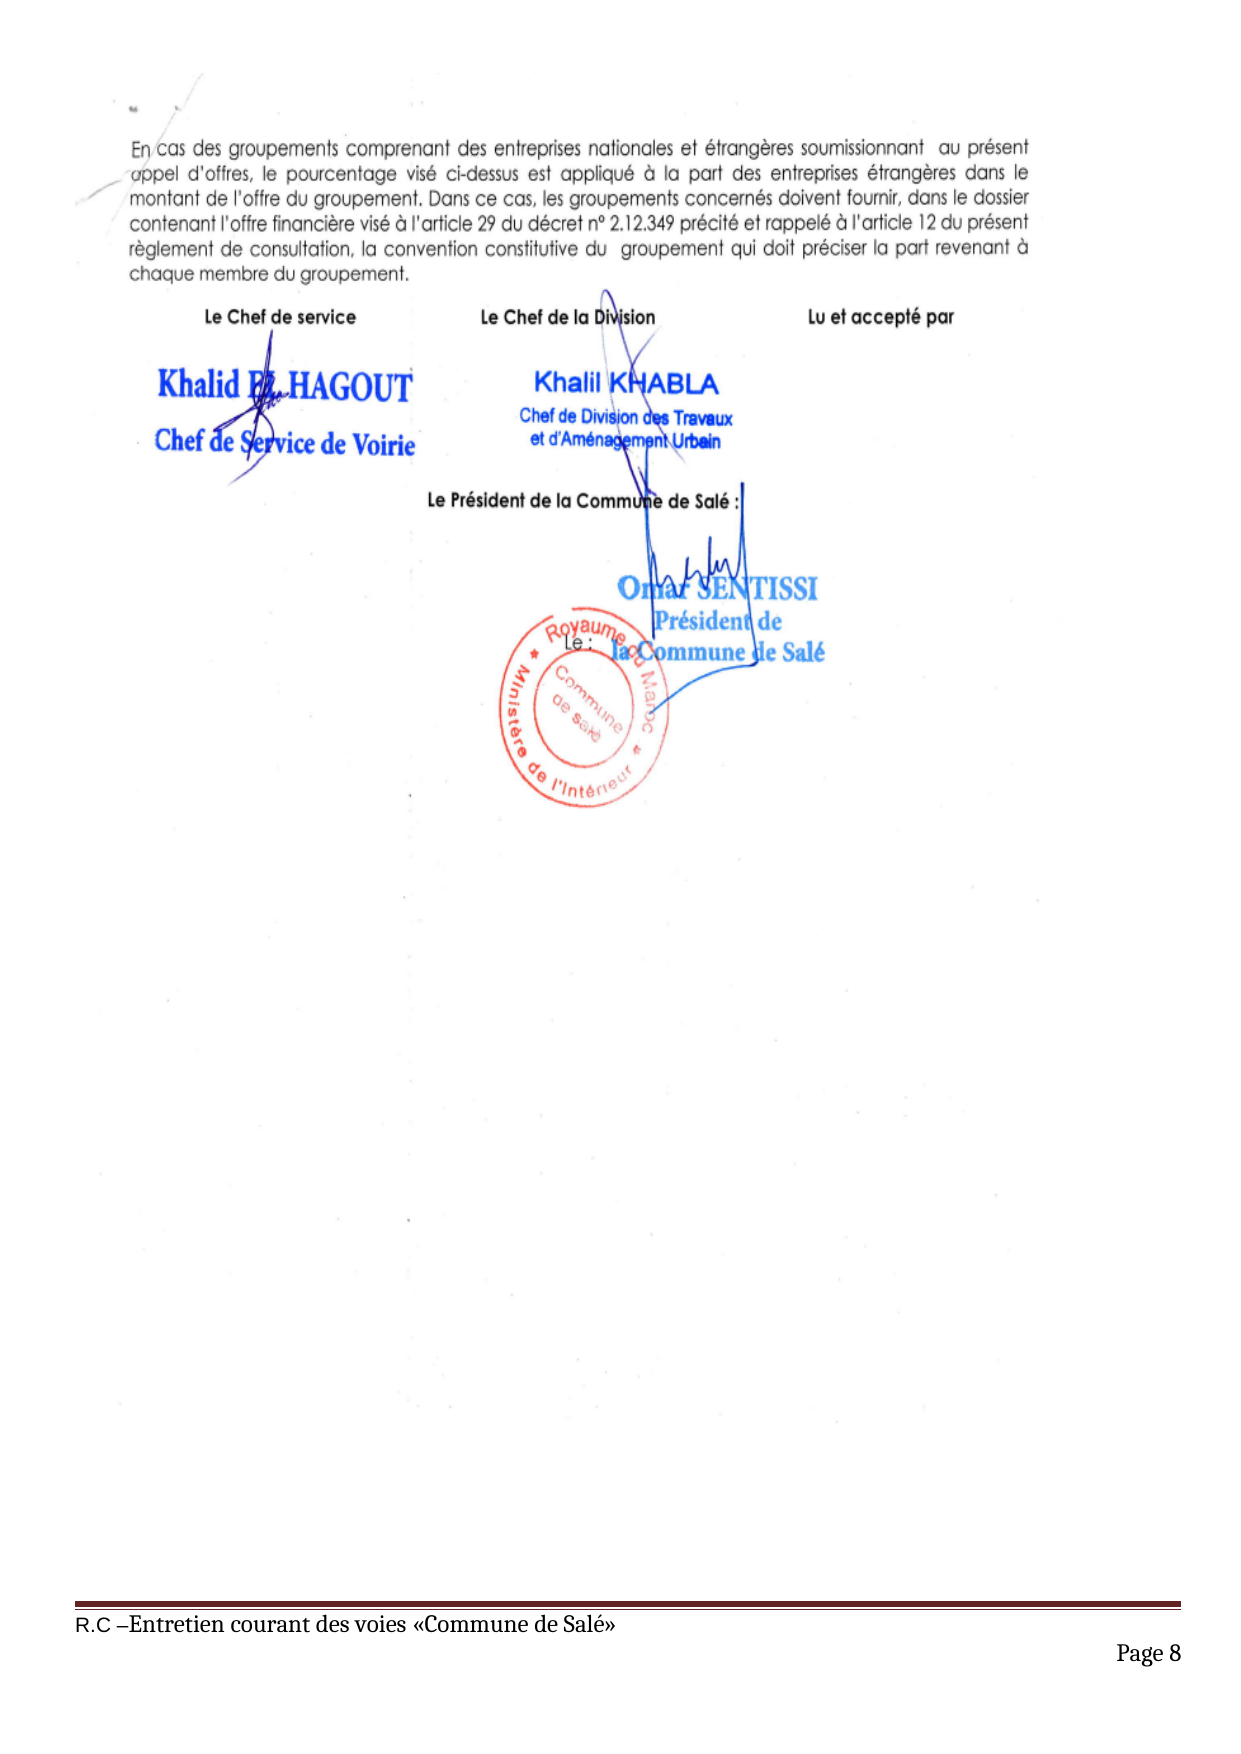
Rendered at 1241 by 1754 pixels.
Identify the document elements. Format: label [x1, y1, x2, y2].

picture [75, 73, 1064, 1430]
